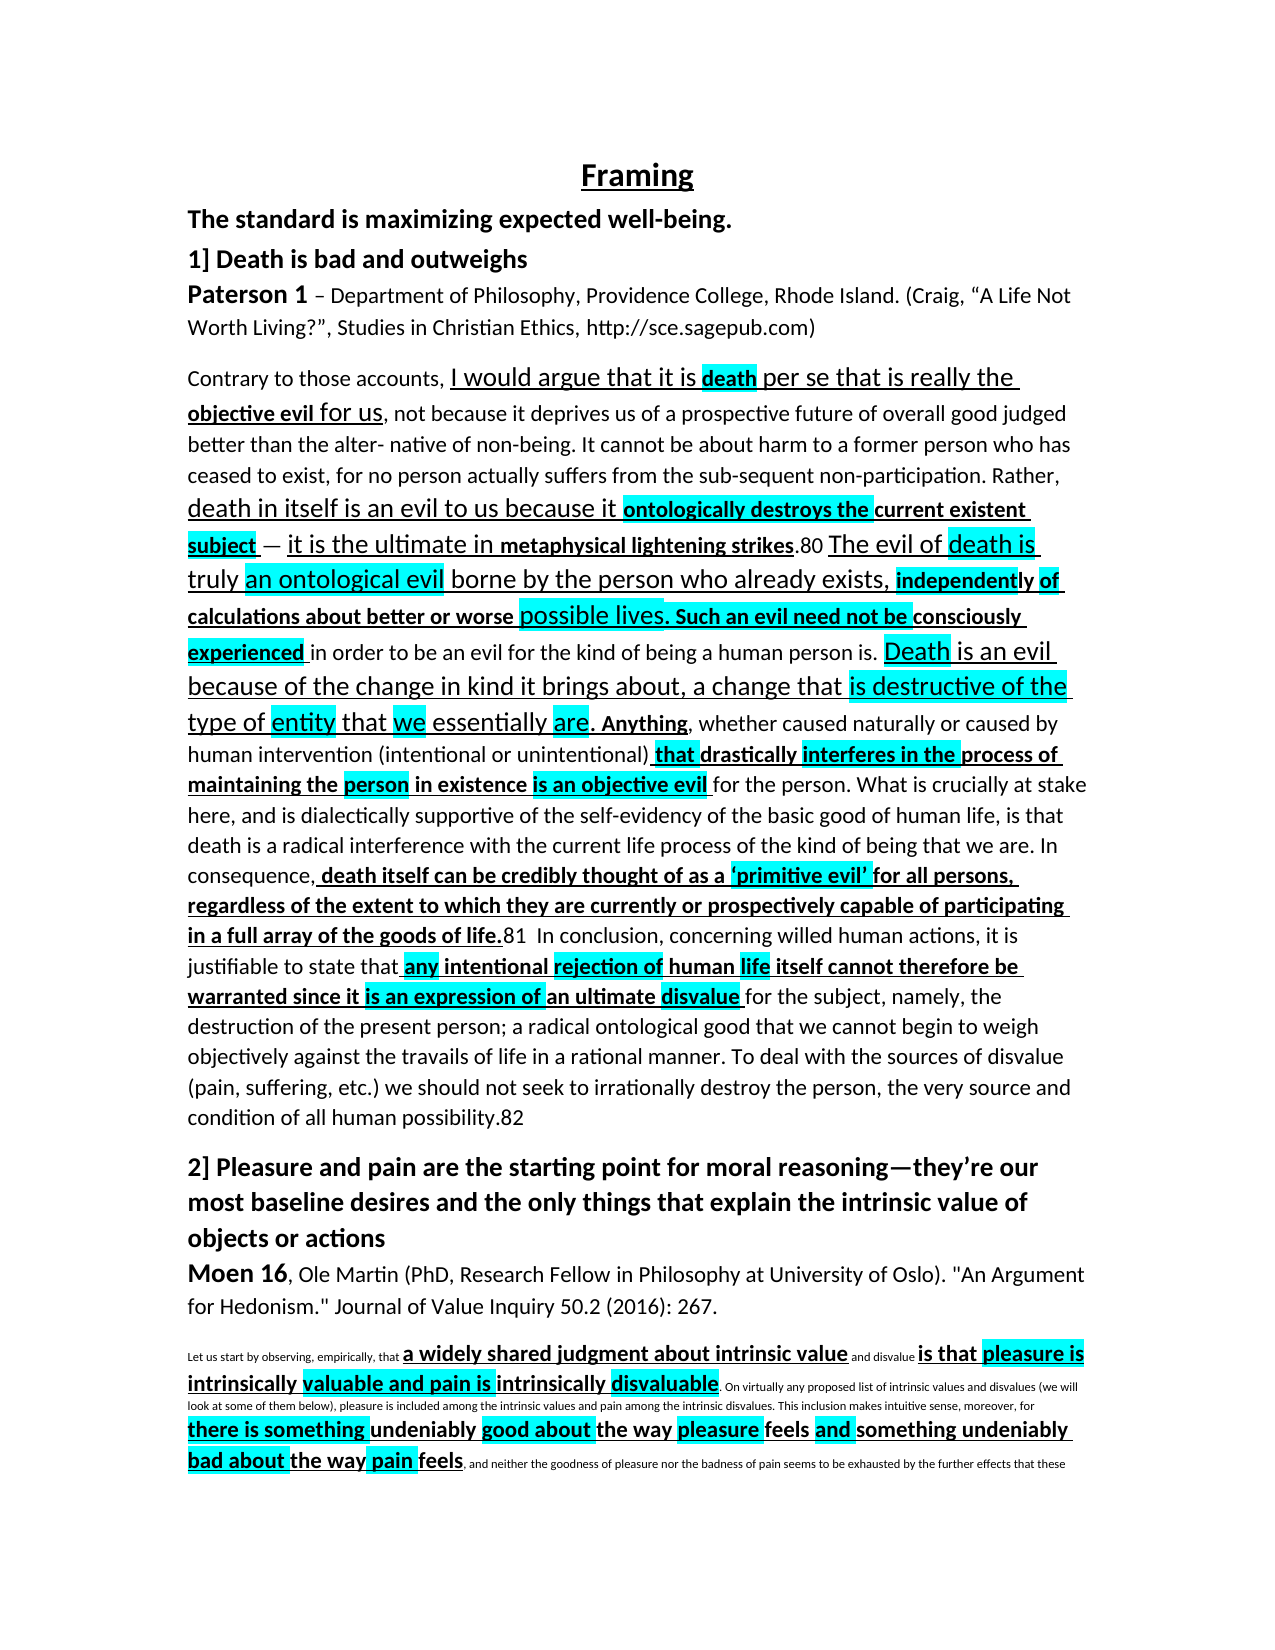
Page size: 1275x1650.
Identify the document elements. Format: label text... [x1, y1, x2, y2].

subtitle 2] Pleasure and pain are the starting point for moral reasoning—they’re our most baseline desires and the only things that explain the intrinsic value of objects or actions [187, 1150, 1087, 1254]
text Paterson 1 – Department of Philosophy, Providence College, Rhode Island. (Craig, “A Life Not Worth Living?”, Studies in Christian Ethics, http://sce.sagepub.com) [187, 278, 1087, 341]
text Moen 16, Ole Martin (PhD, Research Fellow in Philosophy at University of Oslo). "An Argument for Hedonism." Journal of Value Inquiry 50.2 (2016): 267. [187, 1257, 1087, 1320]
subtitle Framing [187, 154, 1087, 195]
text Contrary to those accounts, I would argue that it is death per se that is really the objective evil for us, not because it deprives us of a prospective future of overall good judged better than the alter- native of non-being. It cannot be about harm to a former person who has ceased to exist, for no person actually suffers from the sub-sequent non-participation. Rather, death in itself is an evil to us because it ontologically destroys the current existent subject — it is the ultimate in metaphysical lightening strikes.80 The evil of death is truly an ontological evil borne by the person who already exists, independently of calculations about better or worse possible lives. Such an evil need not be consciously experienced in order to be an evil for the kind of being a human person is. Death is an evil because of the change in kind it brings about, a change that is destructive of the type of entity that we essentially are. Anything, whether caused naturally or caused by human intervention (intentional or unintentional) that drastically interferes in the process of maintaining the person in existence is an objective evil for the person. What is crucially at stake here, and is dialectically supportive of the self-evidency of the basic good of human life, is that death is a radical interference with the current life process of the kind of being that we are. In consequence, death itself can be credibly thought of as a ‘primitive evil’ for all persons, regardless of the extent to which they are currently or prospectively capable of participating in a full array of the goods of life.81 In conclusion, concerning willed human actions, it is justifiable to state that any intentional rejection of human life itself cannot therefore be warranted since it is an expression of an ultimate disvalue for the subject, namely, the destruction of the present person; a radical ontological good that we cannot begin to weigh objectively against the travails of life in a rational manner. To deal with the sources of disvalue (pain, suffering, etc.) we should not seek to irrationally destroy the person, the very source and condition of all human possibility.82 [187, 360, 1087, 1131]
subtitle The standard is maximizing expected well-being. [187, 202, 1087, 235]
subtitle 1] Death is bad and outweighs [187, 242, 1087, 275]
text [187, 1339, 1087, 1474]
